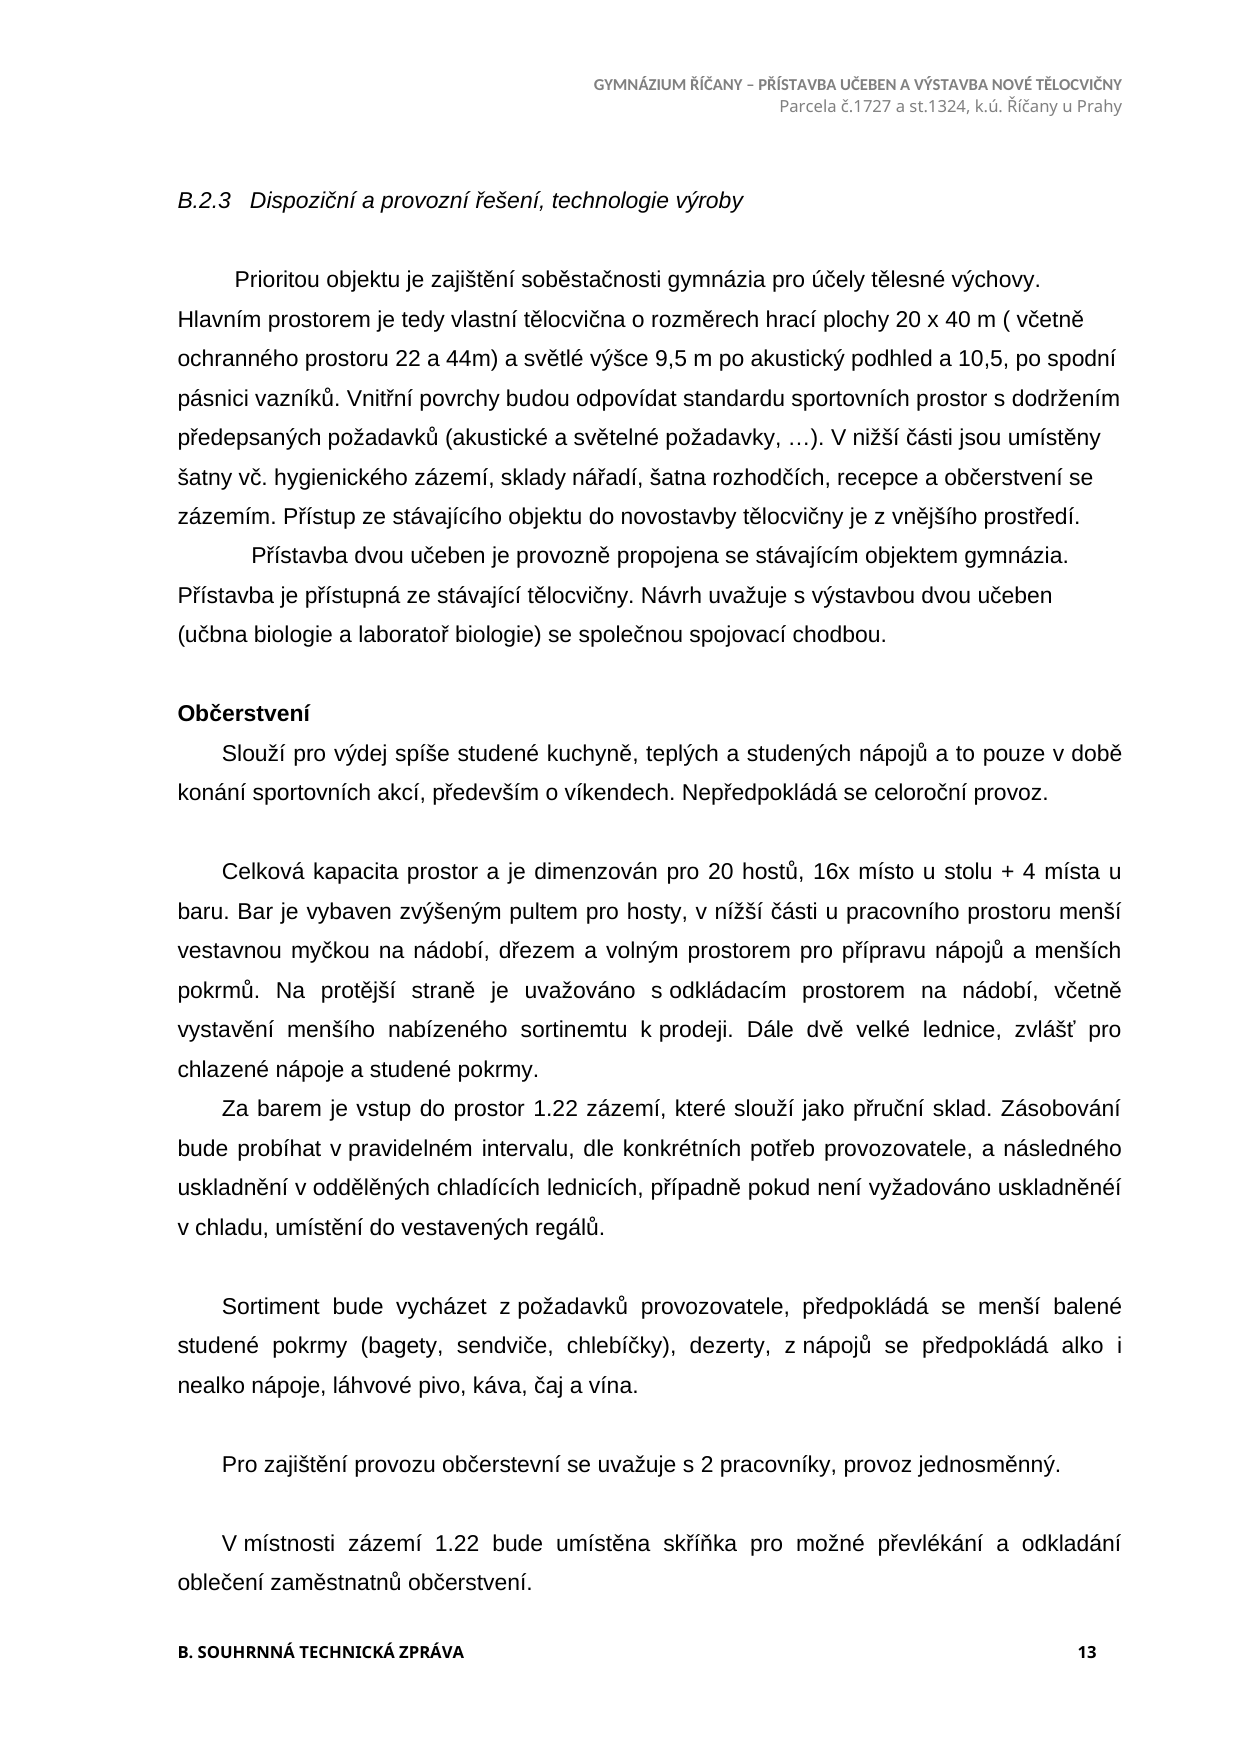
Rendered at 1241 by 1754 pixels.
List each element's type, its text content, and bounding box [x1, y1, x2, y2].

text Za barem je vstup do prostor 1.22 zázemí, které slouží jako přruční sklad. Zásobování bude probíhat v pravidelném intervalu, dle konkrétních potřeb provozovatele, a následného uskladnění v oddělěných chladících lednicích, případně pokud není vyžadováno uskladněnéí v chladu, umístění do vestavených regálů. [177, 1095, 1122, 1240]
text B.2.3 Dispoziční a provozní řešení, technologie výroby [177, 187, 1122, 213]
text Slouží pro výdej spíše studené kuchyně, teplých a studených nápojů a to pouze v době konání sportovních akcí, především o víkendech. Nepředpokládá se celoroční provoz. [177, 740, 1122, 806]
text Pro zajištění provozu občerstevní se uvažuje s 2 pracovníky, provoz jednosměnný. [177, 1451, 1122, 1477]
text V místnosti zázemí 1.22 bude umístěna skříňka pro možné převlékání a odkladání oblečení zaměstnatnů občerstvení. [177, 1529, 1122, 1595]
text Sortiment bude vycházet z požadavků provozovatele, předpokládá se menší balené studené pokrmy (bagety, sendviče, chlebíčky), dezerty, z nápojů se předpokládá alko i nealko nápoje, láhvové pivo, káva, čaj a vína. [177, 1293, 1122, 1398]
text Občerstvení [177, 700, 1122, 727]
text Přístavba dvou učeben je provozně propojena se stávajícím objektem gymnázia. [177, 542, 1122, 569]
text Prioritou objektu je zajištění soběstačnosti gymnázia pro účely tělesné výchovy. Hlavním prostorem je tedy vlastní tělocvična o rozměrech hrací plochy 20 x 40 m ( včetně ochranného prostoru 22 a 44m) a světlé výšce 9,5 m po akustický podhled a 10,5, po spodní pásnici vazníků. Vnitřní povrchy budou odpovídat standardu sportovních prostor s dodržením předepsaných požadavků (akustické a světelné požadavky, …). V nižší části jsou umístěny šatny vč. hygienického zázemí, sklady nářadí, šatna rozhodčích, recepce a občerstvení se zázemím. Přístup ze stávajícího objektu do novostavby tělocvičny je z vnějšího prostředí. [177, 266, 1122, 529]
text Přístavba je přístupná ze stávající tělocvičny. Návrh uvažuje s výstavbou dvou učeben (učbna biologie a laboratoř biologie) se společnou spojovací chodbou. [177, 582, 1122, 648]
text Celková kapacita prostor a je dimenzován pro 20 hostů, 16x místo u stolu + 4 místa u baru. Bar je vybaven zvýšeným pultem pro hosty, v nížší části u pracovního prostoru menší vestavnou myčkou na nádobí, dřezem a volným prostorem pro přípravu nápojů a menších pokrmů. Na protější straně je uvažováno s odkládacím prostorem na nádobí, včetně vystavění menšího nabízeného sortinemtu k prodeji. Dále dvě velké lednice, zvlášť pro chlazené nápoje a studené pokrmy. [177, 858, 1122, 1082]
